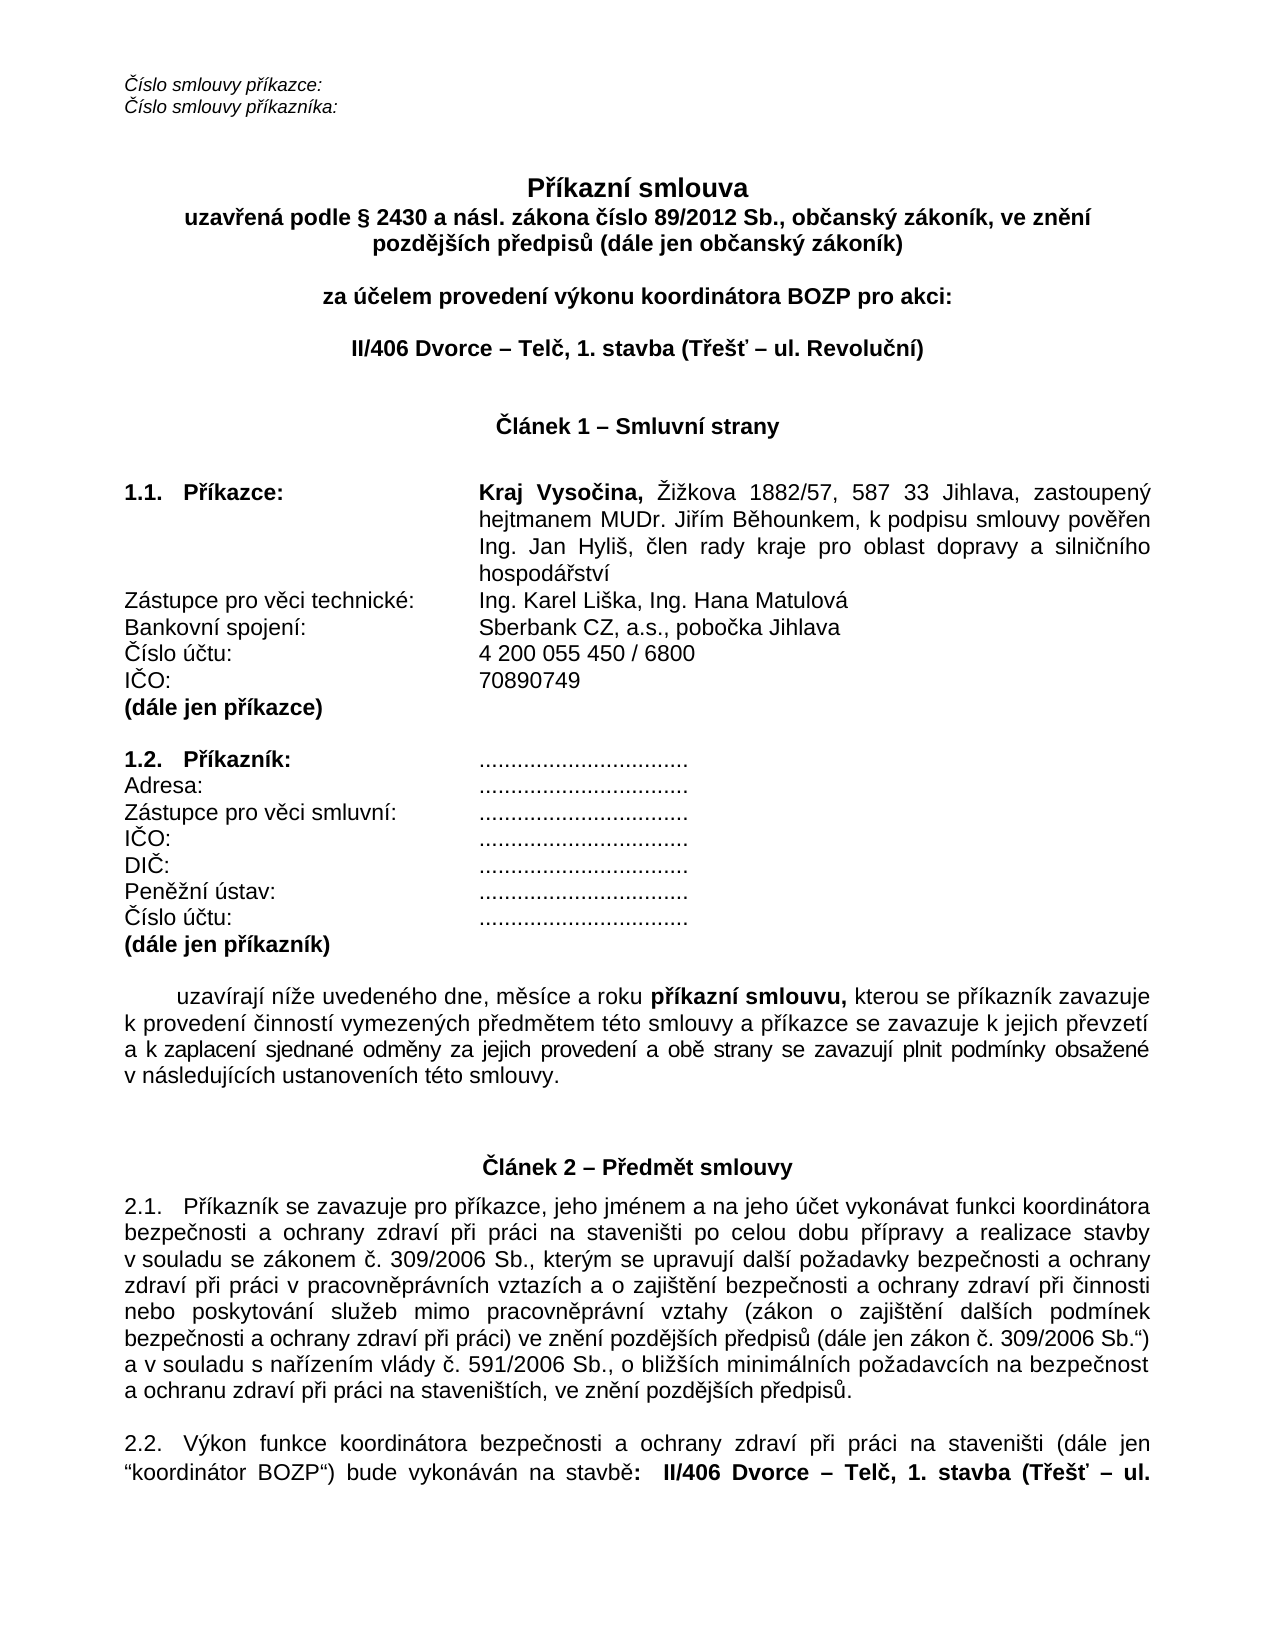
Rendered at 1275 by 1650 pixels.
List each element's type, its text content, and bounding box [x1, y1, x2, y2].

text uzavírají níže uvedeného dne, měsíce a roku příkazní smlouvu, kterou se příkazník zavazuje k provedení činností vymezených předmětem této smlouvy a příkazce se zavazuje k jejich převzetí a k zaplacení sjednané odměny za jejich provedení a obě strany se zavazují plnit podmínky obsažené v následujících ustanoveních této smlouvy. [124, 983, 1151, 1089]
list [124, 1430, 1151, 1485]
text (dále jen příkazce) [124, 693, 1151, 720]
text (dále jen příkazník) [124, 931, 1151, 957]
subtitle Číslo účtu: ................................. [124, 904, 1151, 931]
text IČO: ................................. [124, 825, 1151, 852]
text za účelem provedení výkonu koordinátora BOZP pro akci: [124, 283, 1151, 309]
text II/406 Dvorce – Telč, 1. stavba (Třešť – ul. Revoluční) [124, 335, 1151, 362]
text DIČ: ................................. [124, 852, 1151, 878]
list Příkazník: ................................. [124, 746, 1151, 772]
text Zástupce pro věci technické: Ing. Karel Liška, Ing. Hana Matulová [124, 587, 1151, 614]
text Článek 2 – Předmět smlouvy [124, 1154, 1151, 1180]
list Příkazník se zavazuje pro příkazce, jeho jménem a na jeho účet vykonávat funkci koordinátora bezpečnosti a ochrany zdraví při práci na staveništi po celou dobu přípravy a realizace stavby v souladu se zákonem č. 309/2006 Sb., kterým se upravují další požadavky bezpečnosti a ochrany zdraví při práci v pracovněprávních vztazích a o zajištění bezpečnosti a ochrany zdraví při činnosti nebo poskytování služeb mimo pracovněprávní vztahy (zákon o zajištění dalších podmínek bezpečnosti a ochrany zdraví při práci) ve znění pozdějších předpisů (dále jen zákon č. 309/2006 Sb.“) a v souladu s nařízením vlády č. 591/2006 Sb., o bližších minimálních požadavcích na bezpečnost a ochranu zdraví při práci na staveništích, ve znění pozdějších předpisů. [124, 1193, 1151, 1404]
text Článek 1 – Smluvní strany [124, 413, 1151, 439]
subtitle Příkazní smlouva [124, 172, 1151, 203]
text uzavřená podle § 2430 a násl. zákona číslo 89/2012 Sb., občanský zákoník, ve znění pozdějších předpisů (dále jen občanský zákoník) [124, 203, 1151, 256]
text Zástupce pro věci smluvní: ................................. [124, 799, 1151, 825]
text IČO: 70890749 [124, 666, 1151, 693]
list Příkazce: Kraj Vysočina, Žižkova 1882/57, 587 33 Jihlava, zastoupený hejtmanem MUDr. Jiřím Běhounkem, k podpisu smlouvy pověřen Ing. Jan Hyliš, člen rady kraje pro oblast dopravy a silničního hospodářství [124, 478, 1151, 587]
subtitle Peněžní ústav: ................................. [124, 878, 1151, 904]
text Bankovní spojení: Sberbank CZ, a.s., pobočka Jihlava [124, 614, 1151, 640]
text Číslo účtu: 4 200 055 450 / 6800 [124, 640, 1151, 666]
text Adresa: ................................. [124, 772, 1151, 799]
